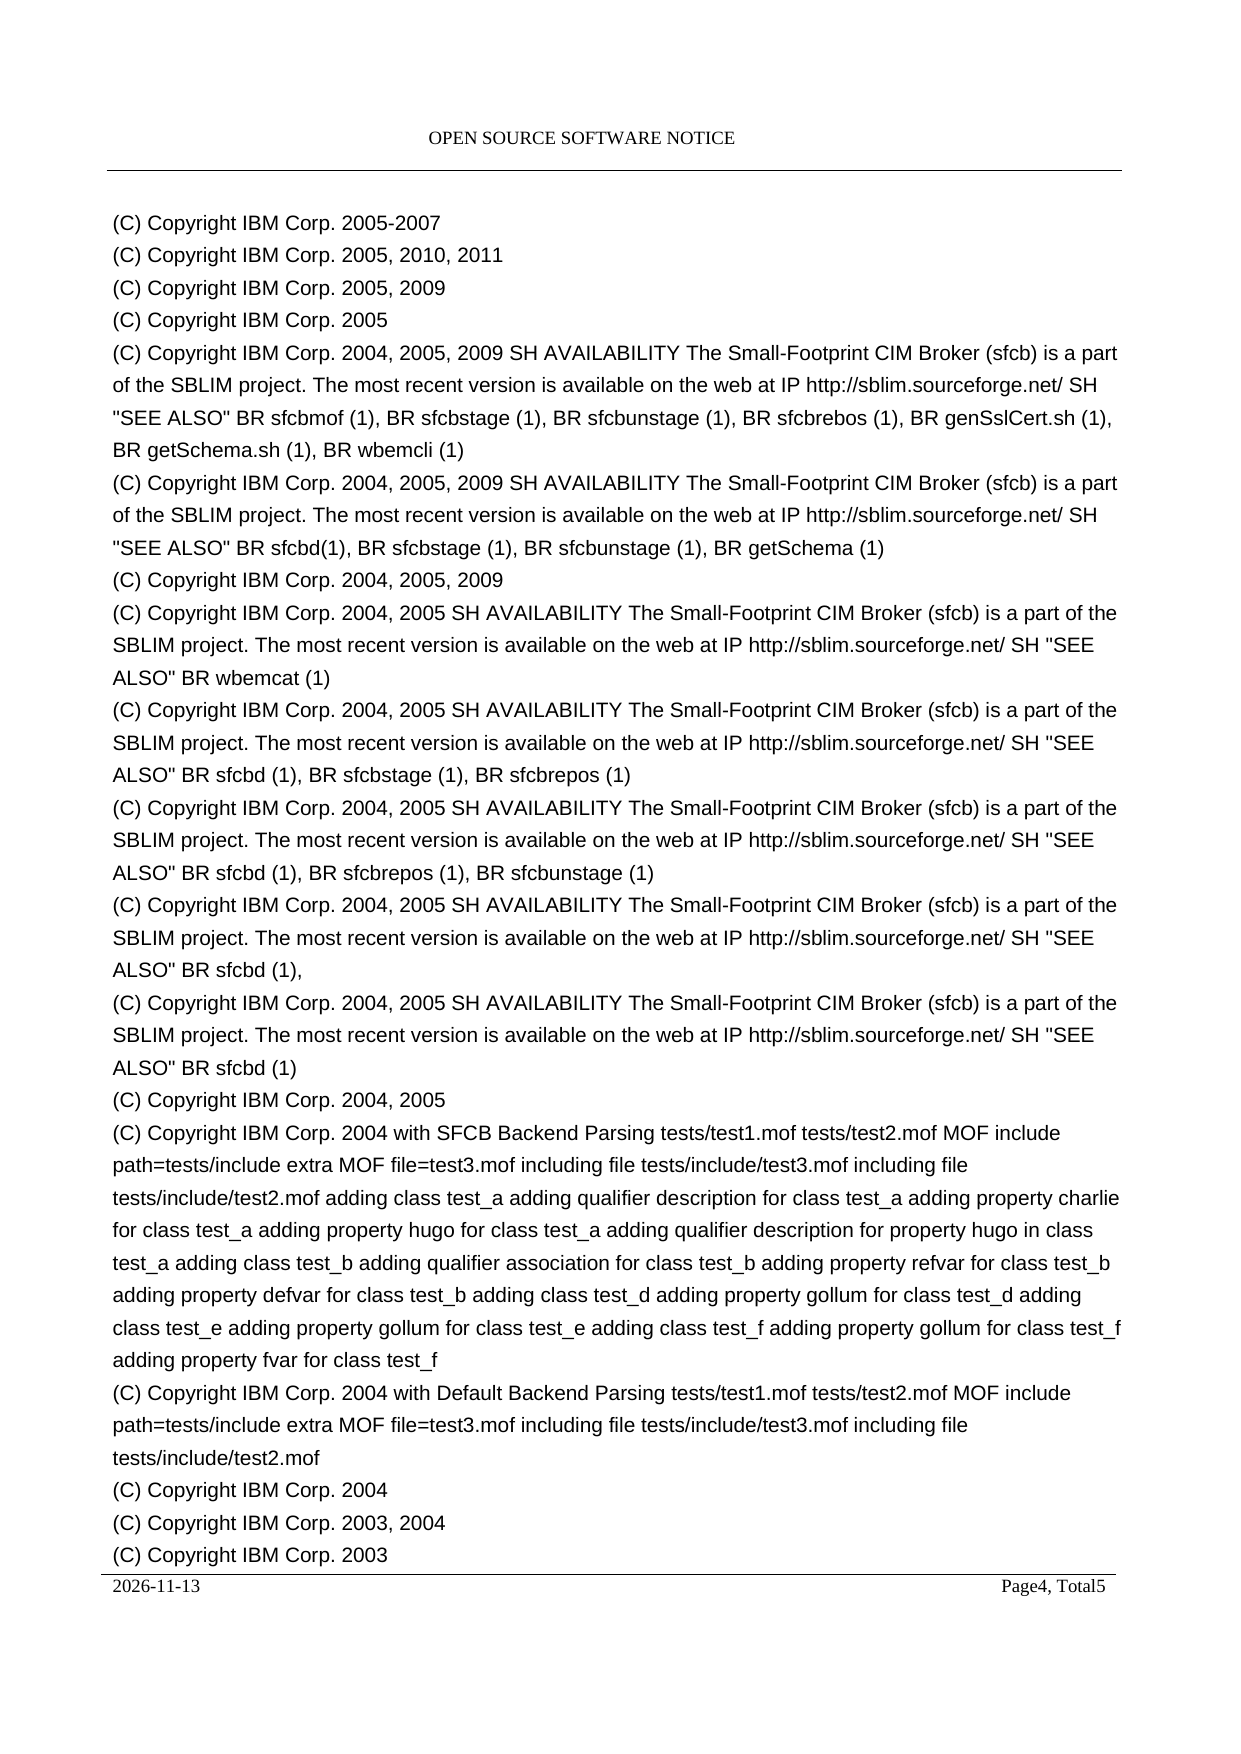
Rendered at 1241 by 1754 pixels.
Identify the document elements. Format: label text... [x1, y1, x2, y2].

text (C) Copyright IBM Corp. 2005-2007 [112, 206, 1128, 239]
text (C) Copyright IBM Corp. 2004, 2005, 2009 SH AVAILABILITY The Small-Footprint CIM Broker (sfcb) is a part of the SBLIM project. The most recent version is available on the web at IP http://sblim.sourceforge.net/ SH "SEE ALSO" BR sfcbd(1), BR sfcbstage (1), BR sfcbunstage (1), BR getSchema (1) [112, 466, 1128, 564]
text (C) Copyright IBM Corp. 2004 with Default Backend Parsing tests/test1.mof tests/test2.mof MOF include path=tests/include extra MOF file=test3.mof including file tests/include/test3.mof including file tests/include/test2.mof [112, 1376, 1128, 1474]
text (C) Copyright IBM Corp. 2004, 2005 SH AVAILABILITY The Small-Footprint CIM Broker (sfcb) is a part of the SBLIM project. The most recent version is available on the web at IP http://sblim.sourceforge.net/ SH "SEE ALSO" BR sfcbd (1), BR sfcbstage (1), BR sfcbrepos (1) [112, 694, 1128, 791]
text (C) Copyright IBM Corp. 2004, 2005, 2009 [112, 564, 1128, 596]
text (C) Copyright IBM Corp. 2004, 2005 SH AVAILABILITY The Small-Footprint CIM Broker (sfcb) is a part of the SBLIM project. The most recent version is available on the web at IP http://sblim.sourceforge.net/ SH "SEE ALSO" BR sfcbd (1) [112, 986, 1128, 1084]
text (C) Copyright IBM Corp. 2005 [112, 304, 1128, 336]
text (C) Copyright IBM Corp. 2004 with SFCB Backend Parsing tests/test1.mof tests/test2.mof MOF include path=tests/include extra MOF file=test3.mof including file tests/include/test3.mof including file tests/include/test2.mof adding class test_a adding qualifier description for class test_a adding property charlie for class test_a adding property hugo for class test_a adding qualifier description for property hugo in class test_a adding class test_b adding qualifier association for class test_b adding property refvar for class test_b adding property defvar for class test_b adding class test_d adding property gollum for class test_d adding class test_e adding property gollum for class test_e adding class test_f adding property gollum for class test_f adding property fvar for class test_f [112, 1116, 1128, 1376]
text (C) Copyright IBM Corp. 2004, 2005 [112, 1084, 1128, 1116]
text (C) Copyright IBM Corp. 2004, 2005 SH AVAILABILITY The Small-Footprint CIM Broker (sfcb) is a part of the SBLIM project. The most recent version is available on the web at IP http://sblim.sourceforge.net/ SH "SEE ALSO" BR sfcbd (1), BR sfcbrepos (1), BR sfcbunstage (1) [112, 791, 1128, 889]
text (C) Copyright IBM Corp. 2005, 2010, 2011 [112, 239, 1128, 271]
text (C) Copyright IBM Corp. 2003 [112, 1539, 1128, 1571]
text (C) Copyright IBM Corp. 2004, 2005, 2009 SH AVAILABILITY The Small-Footprint CIM Broker (sfcb) is a part of the SBLIM project. The most recent version is available on the web at IP http://sblim.sourceforge.net/ SH "SEE ALSO" BR sfcbmof (1), BR sfcbstage (1), BR sfcbunstage (1), BR sfcbrebos (1), BR genSslCert.sh (1), BR getSchema.sh (1), BR wbemcli (1) [112, 336, 1128, 466]
text (C) Copyright IBM Corp. 2005, 2009 [112, 271, 1128, 304]
text (C) Copyright IBM Corp. 2003, 2004 [112, 1506, 1128, 1539]
text (C) Copyright IBM Corp. 2004, 2005 SH AVAILABILITY The Small-Footprint CIM Broker (sfcb) is a part of the SBLIM project. The most recent version is available on the web at IP http://sblim.sourceforge.net/ SH "SEE ALSO" BR sfcbd (1), [112, 889, 1128, 986]
text (C) Copyright IBM Corp. 2004, 2005 SH AVAILABILITY The Small-Footprint CIM Broker (sfcb) is a part of the SBLIM project. The most recent version is available on the web at IP http://sblim.sourceforge.net/ SH "SEE ALSO" BR wbemcat (1) [112, 596, 1128, 694]
text (C) Copyright IBM Corp. 2004 [112, 1474, 1128, 1506]
